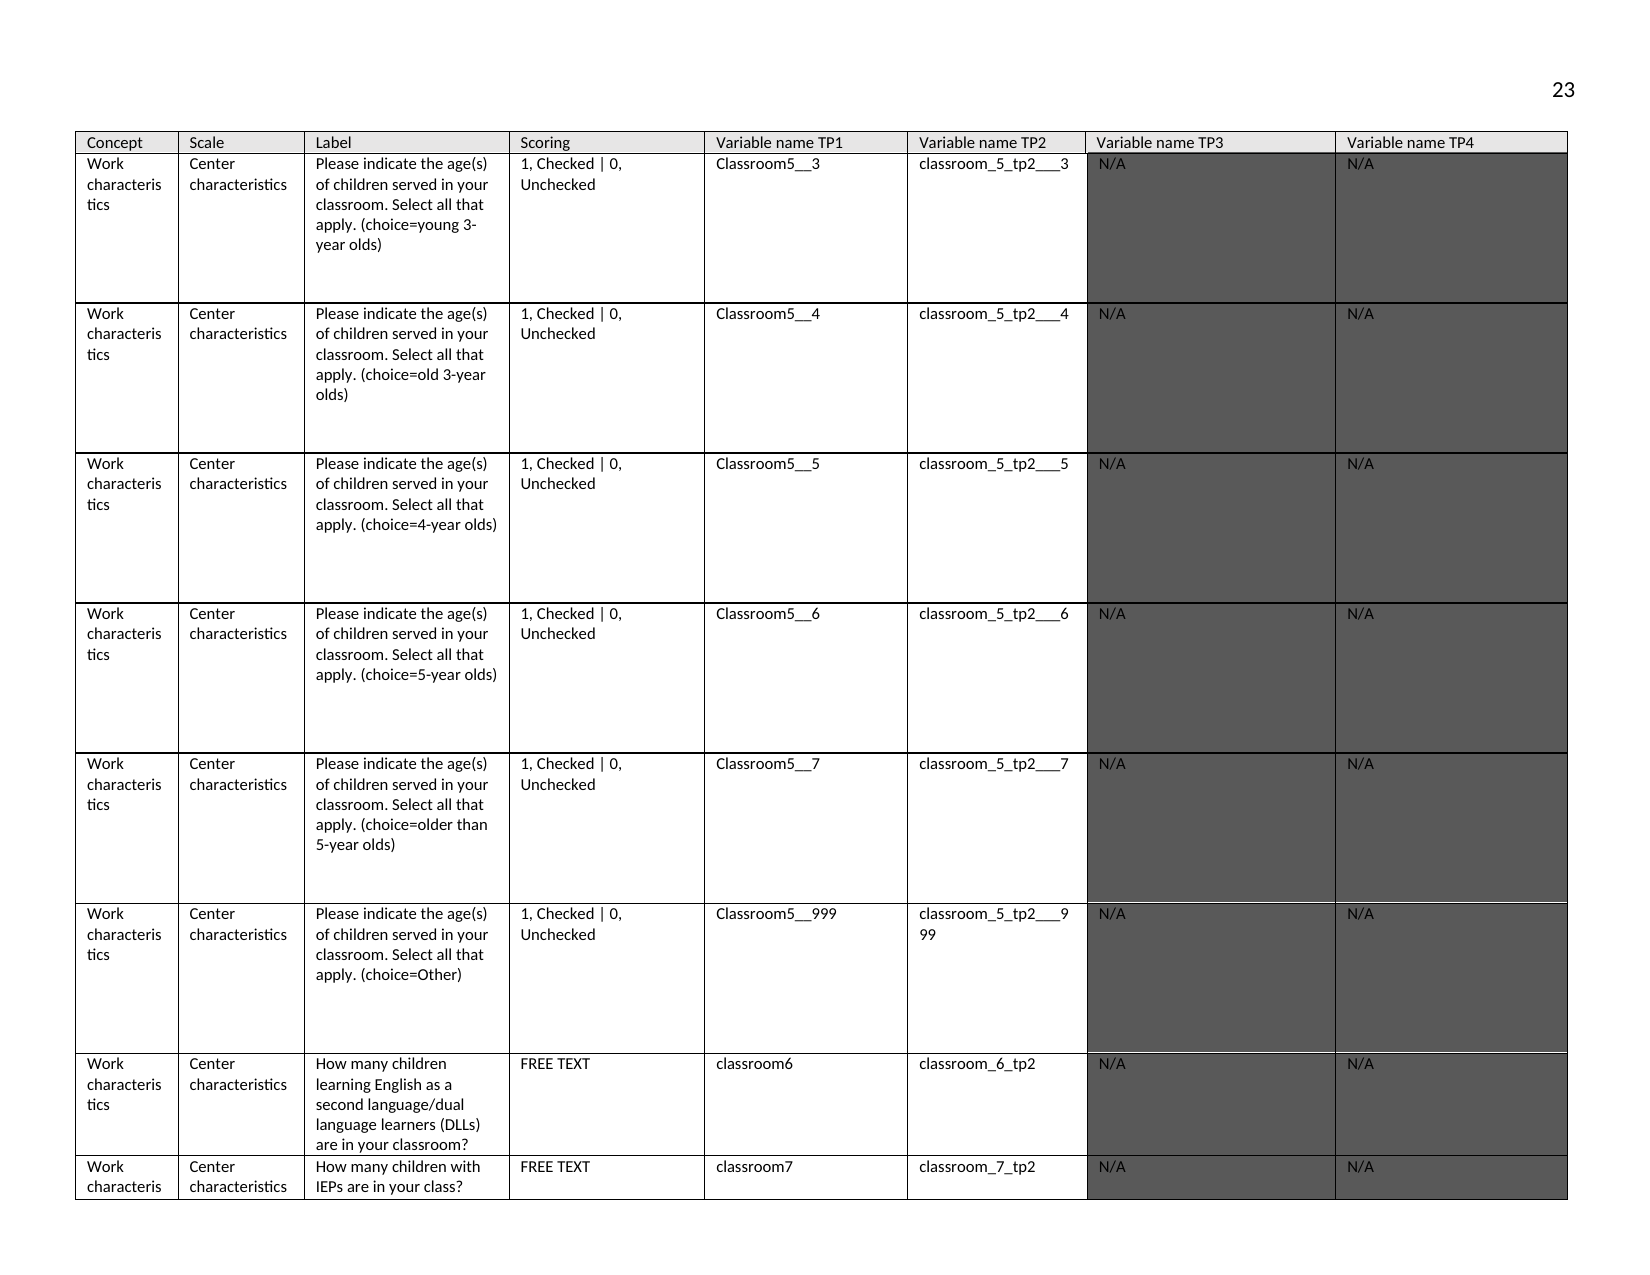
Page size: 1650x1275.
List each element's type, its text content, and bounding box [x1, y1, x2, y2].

table_cell 1, Checked | 0, Unchecked [510, 304, 704, 452]
table_cell Center characteristics [179, 304, 304, 452]
table_cell N/A [1088, 604, 1335, 752]
table_header Scoring [510, 132, 704, 152]
table_cell N/A [1336, 604, 1567, 752]
table_cell classroom_5_tp2___5 [908, 454, 1087, 602]
table_cell Classroom5__3 [705, 154, 907, 302]
table_header Concept [76, 132, 178, 152]
table_cell Classroom5__4 [705, 304, 907, 452]
table_cell Work characteristics [76, 1156, 178, 1199]
table_cell 1, Checked | 0, Unchecked [510, 904, 704, 1052]
table_cell 1, Checked | 0, Unchecked [510, 604, 704, 752]
table_cell N/A [1336, 454, 1567, 602]
table_cell Classroom5__999 [705, 904, 907, 1052]
table_cell N/A [1336, 154, 1567, 302]
table_cell N/A [1336, 754, 1567, 902]
table_cell N/A [1088, 454, 1335, 602]
table_cell Please indicate the age(s) of children served in your classroom. Select all that apply. (choice=5-year olds) [305, 604, 509, 752]
table_cell Work characteristics [76, 604, 178, 752]
table_cell classroom_7_tp2 [908, 1156, 1087, 1199]
table_header Variable name TP2 [908, 132, 1085, 152]
table_cell Classroom5__7 [705, 754, 907, 902]
table_cell Please indicate the age(s) of children served in your classroom. Select all that apply. (choice=older than 5-year olds) [305, 754, 509, 902]
table_cell classroom_5_tp2___6 [908, 604, 1087, 752]
table_cell Center characteristics [179, 1156, 304, 1199]
table_cell N/A [1088, 754, 1335, 902]
table_cell Please indicate the age(s) of children served in your classroom. Select all that apply. (choice=4-year olds) [305, 454, 509, 602]
table_cell Work characteristics [76, 154, 178, 302]
table_cell N/A [1336, 1156, 1567, 1199]
table_cell Work characteristics [76, 454, 178, 602]
table_header Variable name TP3 [1086, 132, 1335, 152]
table_cell Classroom5__6 [705, 604, 907, 752]
table_cell N/A [1088, 1054, 1335, 1155]
table_cell 1, Checked | 0, Unchecked [510, 154, 704, 302]
table_cell Center characteristics [179, 604, 304, 752]
table_cell Center characteristics [179, 154, 304, 302]
table_cell Center characteristics [179, 904, 304, 1052]
table_cell How many children learning English as a second language/dual language learners (DLLs) are in your classroom? [305, 1054, 509, 1155]
table_cell Work characteristics [76, 1054, 178, 1155]
table_header Scale [179, 132, 304, 152]
table_cell Work characteristics [76, 304, 178, 452]
table_cell 1, Checked | 0, Unchecked [510, 754, 704, 902]
table_cell Work characteristics [76, 754, 178, 902]
table_cell FREE TEXT [510, 1054, 704, 1155]
table_cell Please indicate the age(s) of children served in your classroom. Select all that apply. (choice=young 3-year olds) [305, 154, 509, 302]
table_cell classroom_5_tp2___7 [908, 754, 1087, 902]
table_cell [305, 1156, 509, 1199]
table_cell N/A [1336, 1054, 1567, 1155]
table_header Label [305, 132, 509, 152]
table_cell N/A [1336, 304, 1567, 452]
table_cell Classroom5__5 [705, 454, 907, 602]
table_cell classroom_6_tp2 [908, 1054, 1087, 1155]
table_cell N/A [1336, 904, 1567, 1052]
table_cell N/A [1088, 1156, 1335, 1199]
table_cell Please indicate the age(s) of children served in your classroom. Select all that apply. (choice=old 3-year olds) [305, 304, 509, 452]
table_cell N/A [1088, 154, 1335, 302]
table_cell Center characteristics [179, 454, 304, 602]
table_cell N/A [1088, 304, 1335, 452]
table_cell classroom_5_tp2___999 [908, 904, 1087, 1052]
table_cell classroom_5_tp2___4 [908, 304, 1087, 452]
table_cell Center characteristics [179, 754, 304, 902]
table_cell FREE TEXT [510, 1156, 704, 1199]
table_header Variable name TP4 [1336, 132, 1567, 152]
table_cell Work characteristics [76, 904, 178, 1052]
table_cell classroom_5_tp2___3 [908, 154, 1087, 302]
table_cell N/A [1088, 904, 1335, 1052]
table_cell Please indicate the age(s) of children served in your classroom. Select all that apply. (choice=Other) [305, 904, 509, 1052]
table_cell 1, Checked | 0, Unchecked [510, 454, 704, 602]
table_cell Center characteristics [179, 1054, 304, 1155]
table_header Variable name TP1 [705, 132, 907, 152]
table_cell classroom6 [705, 1054, 907, 1155]
table_cell classroom7 [705, 1156, 907, 1199]
